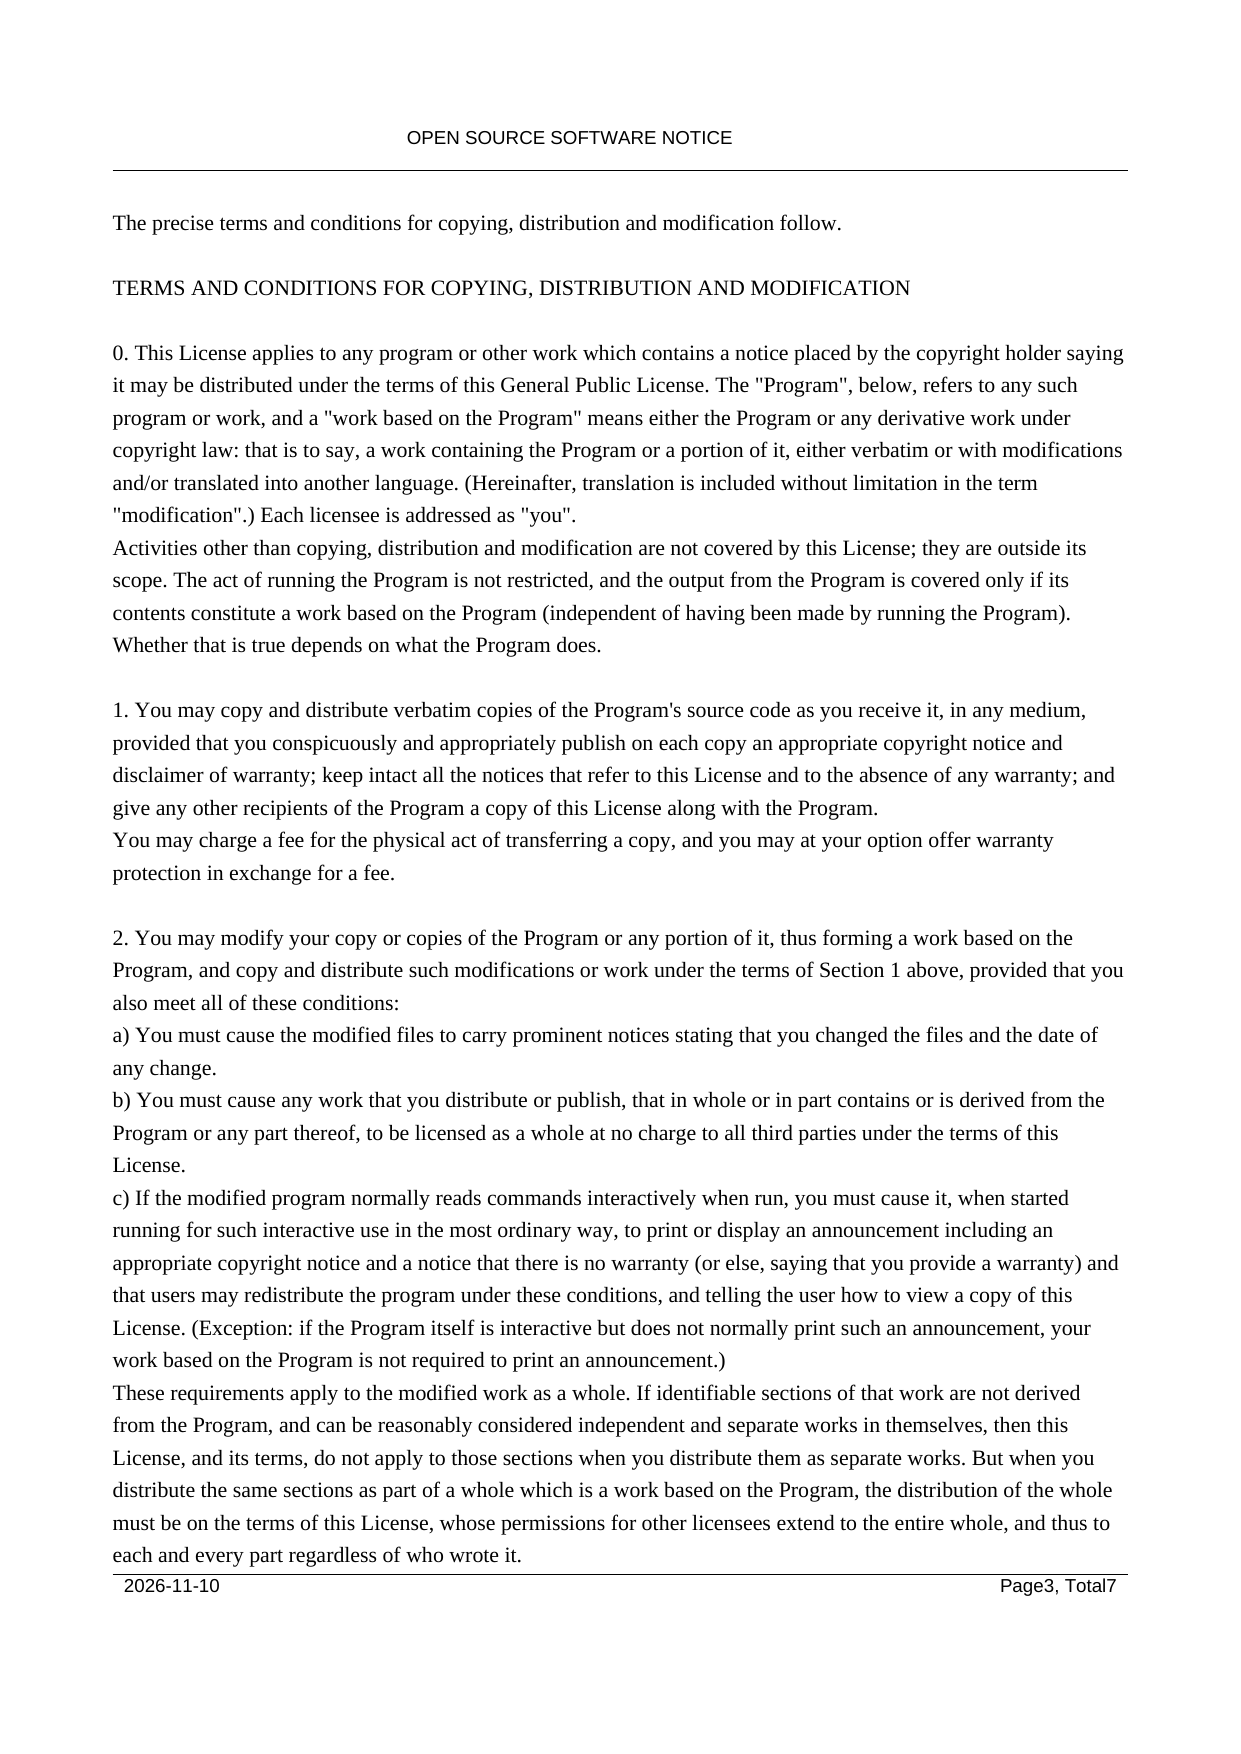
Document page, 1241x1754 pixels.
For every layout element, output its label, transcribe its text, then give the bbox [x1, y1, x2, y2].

text c) If the modified program normally reads commands interactively when run, you must cause it, when started running for such interactive use in the most ordinary way, to print or display an announcement including an appropriate copyright notice and a notice that there is no warranty (or else, saying that you provide a warranty) and that users may redistribute the program under these conditions, and telling the user how to view a copy of this License. (Exception: if the Program itself is interactive but does not normally print such an announcement, your work based on the Program is not required to print an announcement.) [112, 1181, 1128, 1376]
text a) You must cause the modified files to carry prominent notices stating that you changed the files and the date of any change. [112, 1019, 1128, 1084]
text b) You must cause any work that you distribute or publish, that in whole or in part contains or is derived from the Program or any part thereof, to be licensed as a whole at no charge to all third parties under the terms of this License. [112, 1084, 1128, 1181]
text 0. This License applies to any program or other work which contains a notice placed by the copyright holder saying it may be distributed under the terms of this General Public License. The "Program", below, refers to any such program or work, and a "work based on the Program" means either the Program or any derivative work under copyright law: that is to say, a work containing the Program or a portion of it, either verbatim or with modifications and/or translated into another language. (Hereinafter, translation is included without limitation in the term "modification".) Each licensee is addressed as "you". [112, 336, 1128, 531]
text 2. You may modify your copy or copies of the Program or any portion of it, thus forming a work based on the Program, and copy and distribute such modifications or work under the terms of Section 1 above, provided that you also meet all of these conditions: [112, 921, 1128, 1019]
text TERMS AND CONDITIONS FOR COPYING, DISTRIBUTION AND MODIFICATION [112, 271, 1128, 304]
text 1. You may copy and distribute verbatim copies of the Program's source code as you receive it, in any medium, provided that you conspicuously and appropriately publish on each copy an appropriate copyright notice and disclaimer of warranty; keep intact all the notices that refer to this License and to the absence of any warranty; and give any other recipients of the Program a copy of this License along with the Program. [112, 694, 1128, 824]
text Activities other than copying, distribution and modification are not covered by this License; they are outside its scope. The act of running the Program is not restricted, and the output from the Program is covered only if its contents constitute a work based on the Program (independent of having been made by running the Program). Whether that is true depends on what the Program does. [112, 531, 1128, 661]
text These requirements apply to the modified work as a whole. If identifiable sections of that work are not derived from the Program, and can be reasonably considered independent and separate works in themselves, then this License, and its terms, do not apply to those sections when you distribute them as separate works. But when you distribute the same sections as part of a whole which is a work based on the Program, the distribution of the whole must be on the terms of this License, whose permissions for other licensees extend to the entire whole, and thus to each and every part regardless of who wrote it. [112, 1376, 1128, 1571]
text You may charge a fee for the physical act of transferring a copy, and you may at your option offer warranty protection in exchange for a fee. [112, 824, 1128, 889]
text The precise terms and conditions for copying, distribution and modification follow. [112, 206, 1128, 239]
